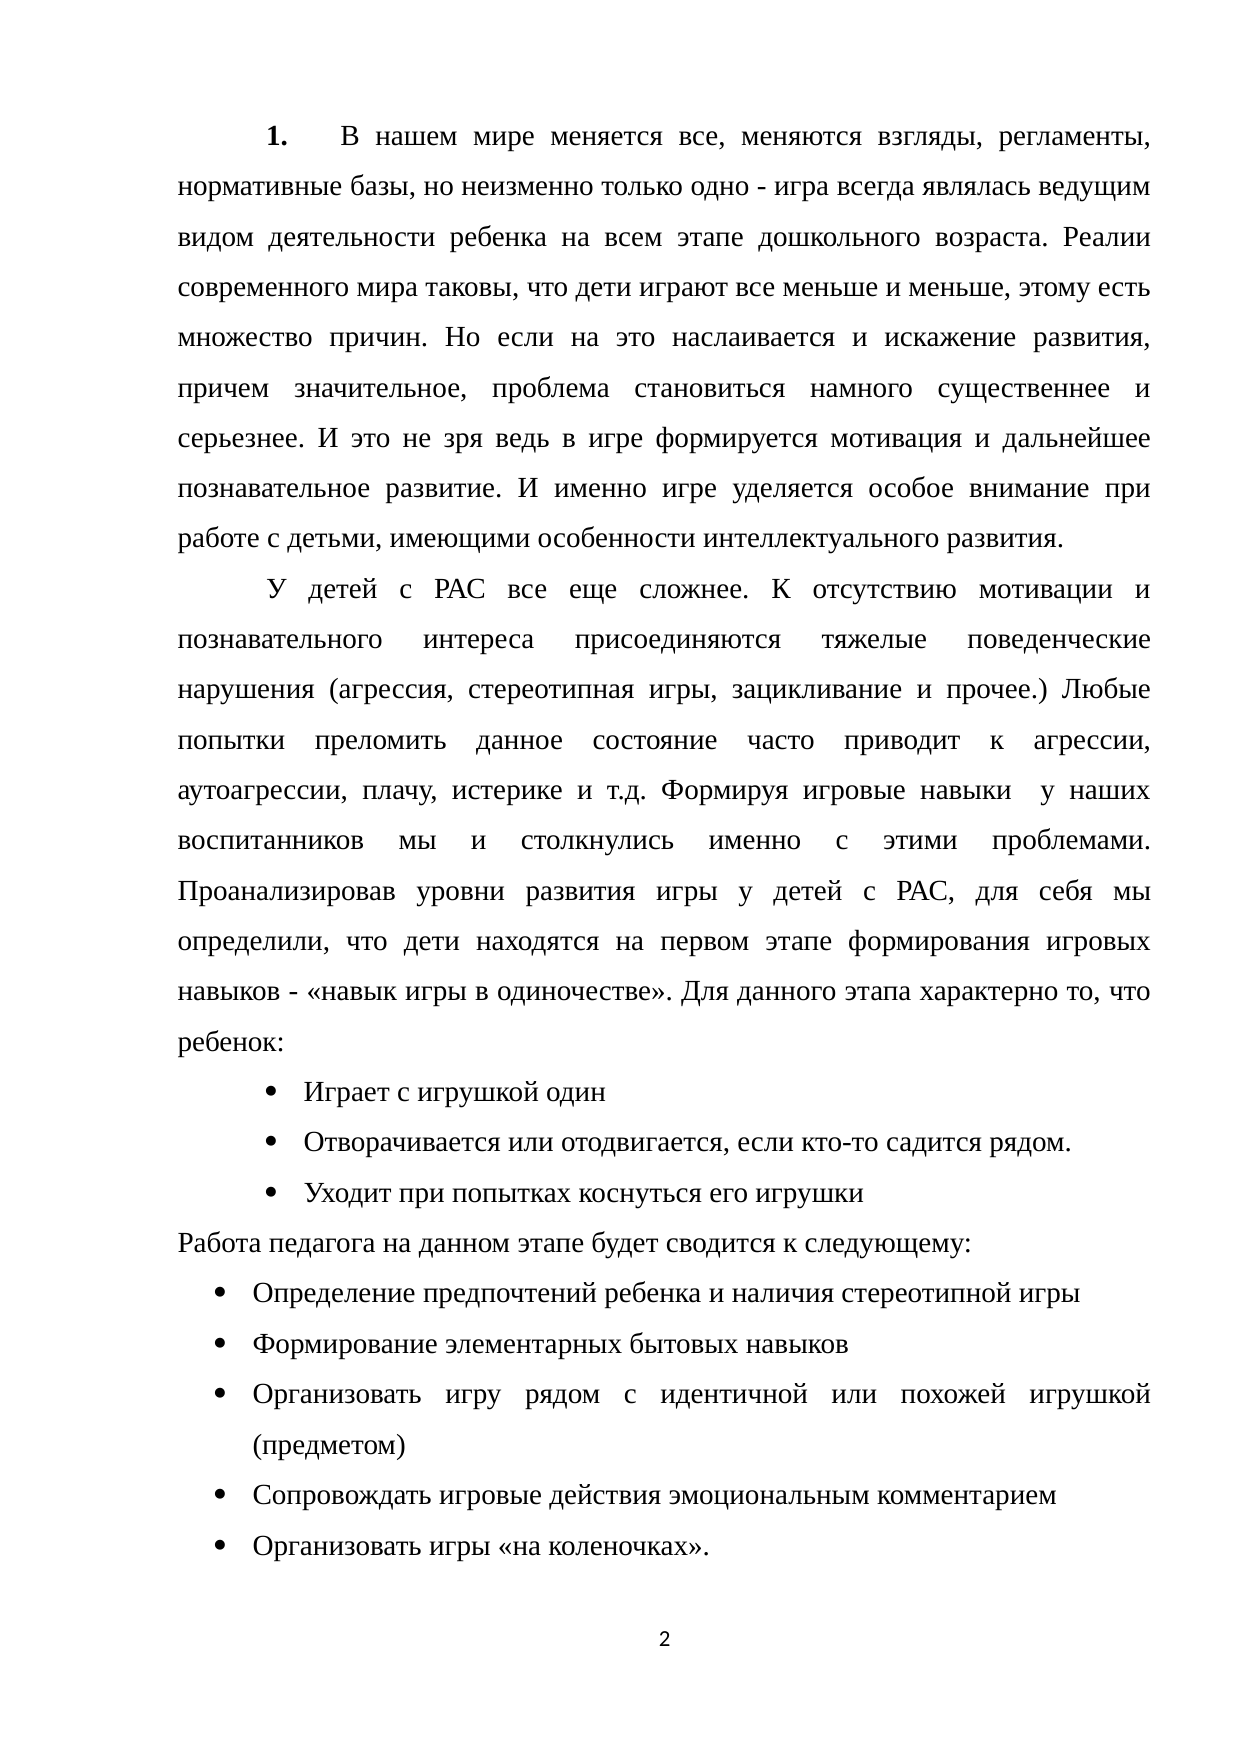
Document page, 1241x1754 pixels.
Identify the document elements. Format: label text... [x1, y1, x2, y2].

list Сопровождать игровые действия эмоциональным комментарием [215, 1477, 1152, 1511]
text Работа педагога на данном этапе будет сводится к следующему: [177, 1225, 1152, 1259]
list Играет с игрушкой один [266, 1074, 1152, 1108]
list Формирование элементарных бытовых навыков [215, 1326, 1152, 1360]
list Отворачивается или отодвигается, если кто-то садится рядом. [266, 1124, 1152, 1158]
list Определение предпочтений ребенка и наличия стереотипной игры [215, 1276, 1152, 1309]
list Организовать игру рядом с идентичной или похожей игрушкой (предметом) [215, 1376, 1152, 1460]
list Организовать игры «на коленочках». [215, 1528, 1152, 1561]
list Уходит при попытках коснуться его игрушки [266, 1175, 1152, 1208]
text У детей с РАС все еще сложнее. К отсутствию мотивации и познавательного интереса присоединяются тяжелые поведенческие нарушения (агрессия, стереотипная игры, зацикливание и прочее.) Любые попытки преломить данное состояние часто приводит к агрессии, аутоагрессии, плачу, истерике и т.д. Формируя игровые навыки у наших воспитанников мы и столкнулись именно с этими проблемами. Проанализировав уровни развития игры у детей с РАС, для себя мы определили, что дети находятся на первом этапе формирования игровых навыков - «навык игры в одиночестве». Для данного этапа характерно то, что ребенок: [177, 571, 1152, 1057]
list В нашем мире меняется все, меняются взгляды, регламенты, нормативные базы, но неизменно только одно - игра всегда являлась ведущим видом деятельности ребенка на всем этапе дошкольного возраста. Реалии современного мира таковы, что дети играют все меньше и меньше, этому есть множество причин. Но если на это наслаивается и искажение развития, причем значительное, проблема становиться намного существеннее и серьезнее. И это не зря ведь в игре формируется мотивация и дальнейшее познавательное развитие. И именно игре уделяется особое внимание при работе с детьми, имеющими особенности интеллектуального развития. [177, 118, 1152, 554]
